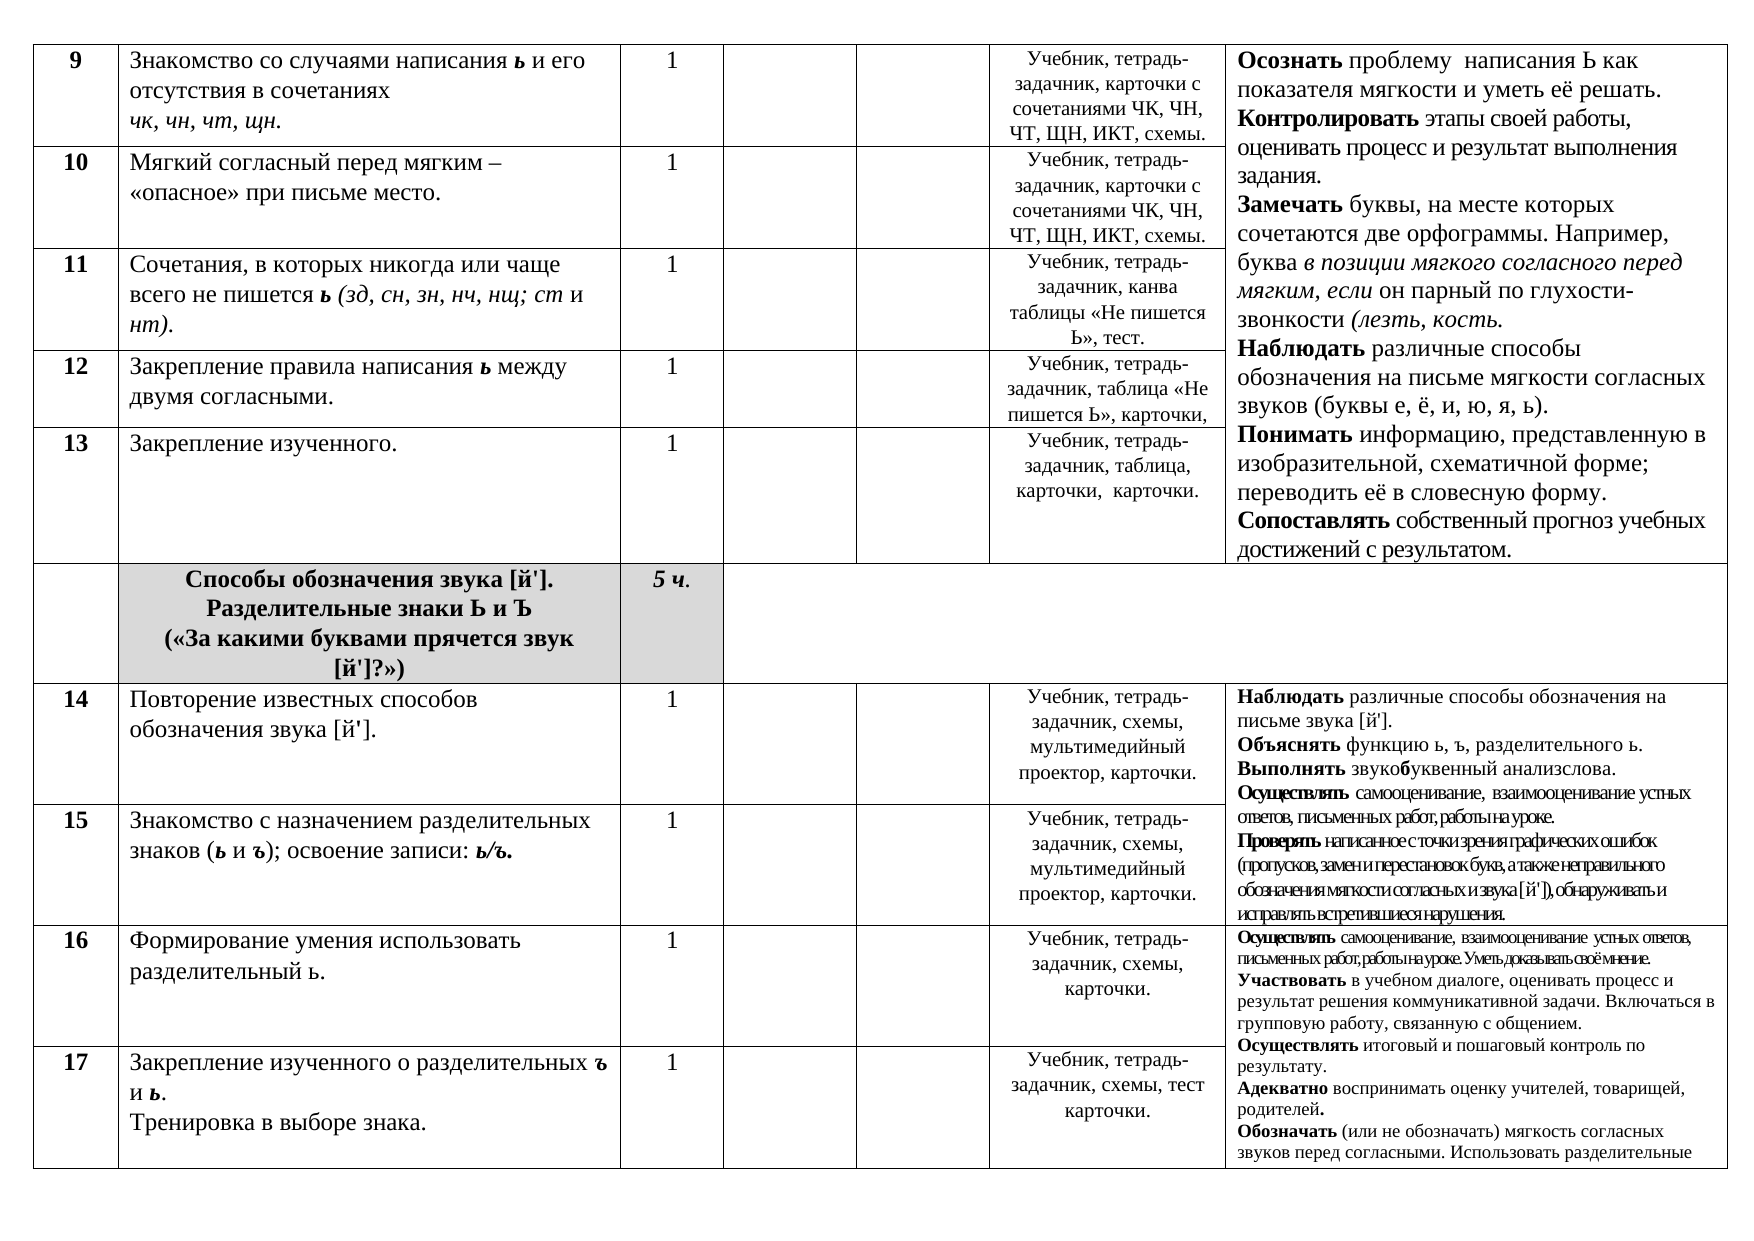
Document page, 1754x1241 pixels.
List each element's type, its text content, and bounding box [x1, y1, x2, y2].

table_cell 16 [34, 926, 118, 1046]
table_cell 10 [34, 147, 118, 248]
table_cell 1 [621, 428, 723, 563]
table_cell Повторение известных способов обозначения звука [й']. [119, 684, 620, 804]
table_cell Учебник, тетрадь-задачник, канва таблицы «Не пишется Ь», тест. [990, 249, 1225, 350]
table_cell 17 [34, 1047, 118, 1167]
table_cell [857, 147, 989, 248]
table_cell 1 [621, 147, 723, 248]
table_cell 11 [34, 249, 118, 350]
table_cell Учебник, тетрадь-задачник, карточки с сочетаниями ЧК, ЧН, ЧТ, ЩН, ИКТ, схемы. [990, 45, 1225, 146]
table_cell Закрепление правила написания ь между двумя согласными. [119, 351, 620, 427]
table_cell [724, 428, 856, 563]
table_cell Учебник, тетрадь-задачник, таблица, карточки, карточки. [990, 428, 1225, 563]
table_cell [857, 926, 989, 1046]
table_cell [857, 684, 989, 804]
table_cell 9 [34, 45, 118, 146]
table_cell [724, 805, 856, 924]
table_cell Закрепление изученного о разделительных ъ и ь. Тренировка в выборе знака. [119, 1047, 620, 1167]
table_cell Учебник, тетрадь-задачник, схемы, тест карточки. [990, 1047, 1225, 1167]
table_cell Знакомство со случаями написания ь и его отсутствия в сочетаниях чк, чн, чт, щн. [119, 45, 620, 146]
table_cell Учебник, тетрадь-задачник, карточки с сочетаниями ЧК, ЧН, ЧТ, ЩН, ИКТ, схемы. [990, 147, 1225, 248]
table_cell 5 ч. [621, 564, 723, 683]
table_cell Осознать проблему написания Ь как показателя мягкости и уметь её решать. Контролировать этапы своей работы, оценивать процесс и результат выполнения задания. Замечать буквы, на месте которых сочетаются две орфограммы. Например, буква в позиции мягкого согласного перед мягким, если он парный по глухости-звонкости (лезть, кость. Наблюдать различные способы обозначения на письме мягкости согласных звуков (буквы е, ё, и, ю, я, ь). Понимать информацию, представленную в изобразительной, схематичной форме; переводить её в словесную форму. Сопоставлять собственный прогноз учебных достижений с результатом. [1226, 45, 1727, 563]
table_cell Наблюдать различные способы обозначения на письме звука [й']. Объяснять функцию ь, ъ, разделительного ь. Выполнять звукобуквенный анализслова. Осуществлять самооценивание, взаимооценивание устных ответов, письменных работ, работы на уроке. Проверять написанное с точки зрения графических ошибок (пропусков, замен и перестановок букв, а также неправильного обозначения мягкости согласных и звука [й']), обнаруживать и исправлять встретившиеся нарушения. [1226, 684, 1727, 924]
table_cell Учебник, тетрадь-задачник, таблица «Не пишется Ь», карточки, [990, 351, 1225, 427]
table_cell [857, 805, 989, 924]
table_cell 12 [34, 351, 118, 427]
table_cell [857, 1047, 989, 1167]
table_cell Учебник, тетрадь-задачник, схемы, мультимедийный проектор, карточки. [990, 684, 1225, 804]
table_cell 1 [621, 351, 723, 427]
table_cell [724, 45, 856, 146]
table_cell [724, 1047, 856, 1167]
table_cell [724, 926, 856, 1046]
table_cell [724, 147, 856, 248]
table_cell Мягкий согласный перед мягким – «опасное» при письме место. [119, 147, 620, 248]
table_cell [724, 249, 856, 350]
table_cell [724, 564, 1727, 683]
table_cell 13 [34, 428, 118, 563]
table_cell Учебник, тетрадь-задачник, схемы, мультимедийный проектор, карточки. [990, 805, 1225, 924]
table_cell 14 [34, 684, 118, 804]
table_cell [857, 428, 989, 563]
table_cell 15 [34, 805, 118, 924]
table_cell Учебник, тетрадь-задачник, схемы, карточки. [990, 926, 1225, 1046]
table_cell [857, 45, 989, 146]
table_cell 1 [621, 45, 723, 146]
table_cell [857, 351, 989, 427]
table_cell [857, 249, 989, 350]
table_cell Способы обозначения звука [й']. Разделительные знаки Ь и Ъ («За какими буквами прячется звук [й']?») [119, 564, 620, 683]
table_cell Осуществлять самооценивание, взаимооценивание устных ответов, письменных работ, работы на уроке. Уметь доказывать своё мнение. Участвовать в учебном диалоге, оценивать процесс и результат решения коммуникативной задачи. Включаться в групповую работу, связанную с общением. Осуществлять итоговый и пошаговый контроль по результату. Адекватно воспринимать оценку учителей, товарищей, родителей. Обозначать (или не обозначать) мягкость согласных звуков перед согласными. Использовать разделительные знаки ь и ъ при обозначении звука [й']. Осознавать, высказывать и обосновывать свою точку зрения; стараться проявлять терпимость по к высказываемым другим точкам зрения. [1226, 926, 1727, 1167]
table_cell 1 [621, 684, 723, 804]
table_cell 1 [621, 249, 723, 350]
table_cell Формирование умения использовать разделительный ь. [119, 926, 620, 1046]
table_cell 1 [621, 1047, 723, 1167]
table_cell Знакомство с назначением разделительных знаков (ь и ъ); освоение записи: ь/ъ. [119, 805, 620, 924]
table_cell [724, 684, 856, 804]
table_cell 1 [621, 926, 723, 1046]
table_cell Сочетания, в которых никогда или чаще всего не пишется ь (зд, сн, зн, нч, нщ; ст и нт). [119, 249, 620, 350]
table_cell [34, 564, 118, 683]
table_cell [724, 351, 856, 427]
table_cell Закрепление изученного. [119, 428, 620, 563]
table_cell 1 [621, 805, 723, 924]
